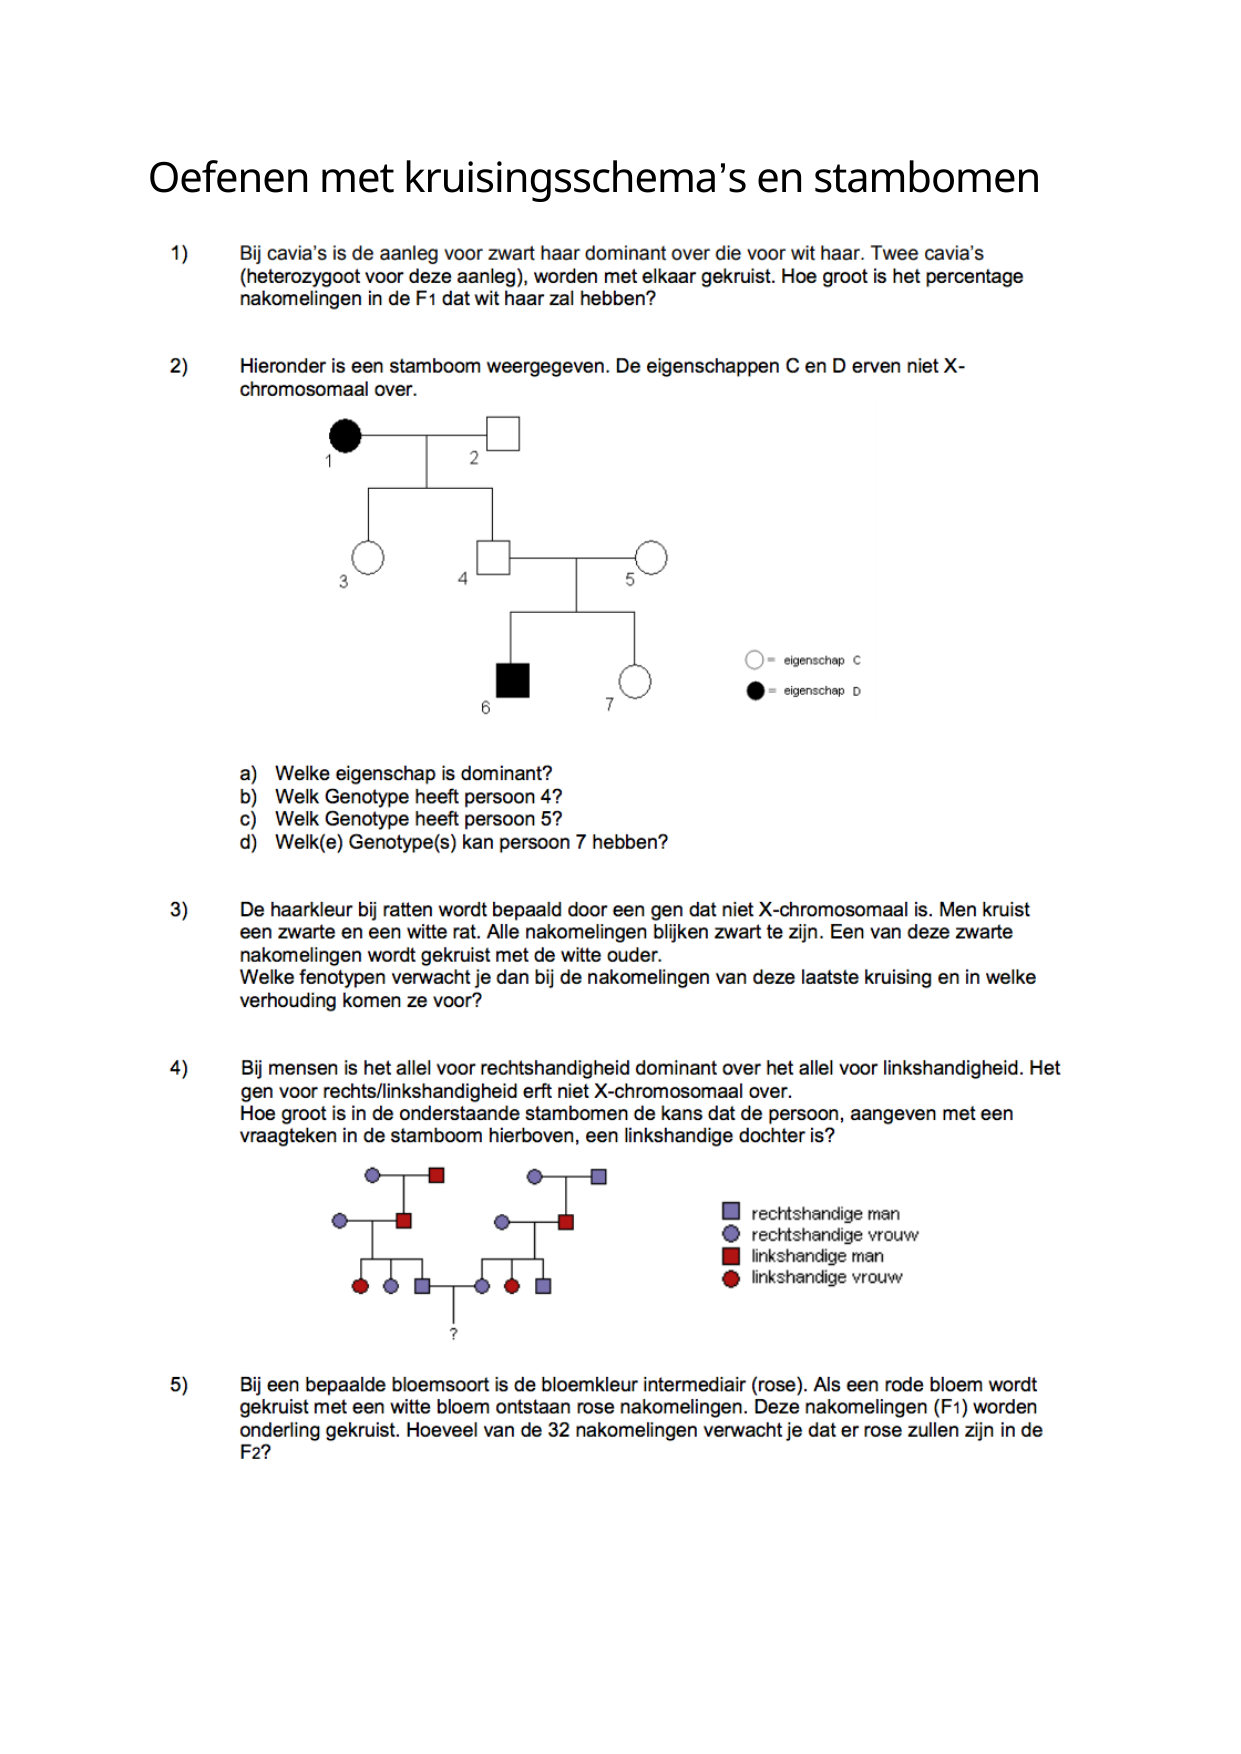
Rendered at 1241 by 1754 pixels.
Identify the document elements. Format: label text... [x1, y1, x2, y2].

picture [102, 222, 1139, 1532]
title Oefenen met kruisingsschema’s en stambomen [148, 148, 1093, 204]
